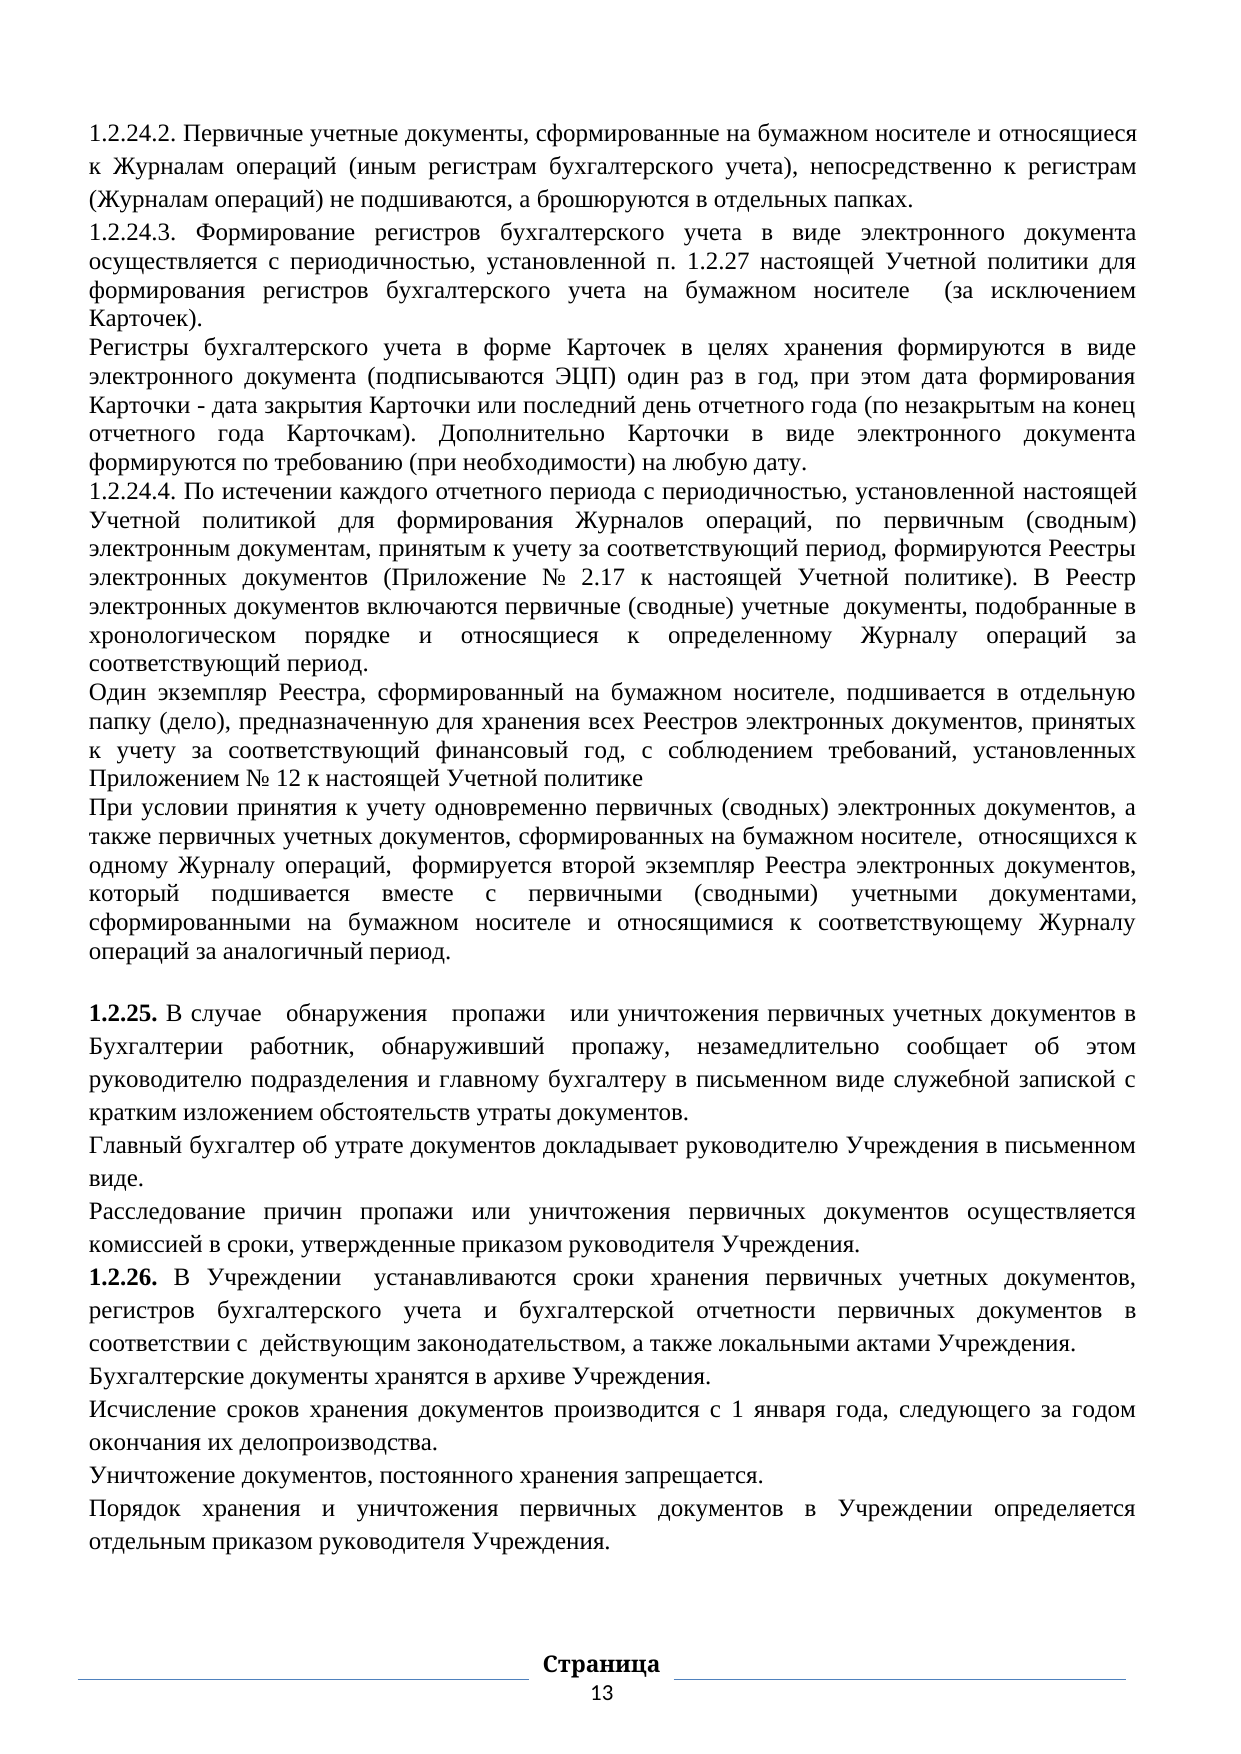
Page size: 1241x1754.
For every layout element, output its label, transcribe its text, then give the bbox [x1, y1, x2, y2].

text 1.2.26. В Учреждении устанавливаются сроки хранения первичных учетных документов, регистров бухгалтерского учета и бухгалтерской отчетности первичных документов в соответствии с действующим законодательством, а также локальными актами Учреждения. [89, 1262, 1137, 1357]
text 1.2.25. В случае обнаружения пропажи или уничтожения первичных учетных документов в Бухгалтерии работник, обнаруживший пропажу, незамедлительно сообщает об этом руководителю подразделения и главному бухгалтеру в письменном виде служебной запиской с кратким изложением обстоятельств утраты документов. [89, 998, 1137, 1126]
text Порядок хранения и уничтожения первичных документов в Учреждении определяется отдельным приказом руководителя Учреждения. [89, 1493, 1137, 1555]
text Один экземпляр Реестра, сформированный на бумажном носителе, подшивается в отдельную папку (дело), предназначенную для хранения всех Реестров электронных документов, принятых к учету за соответствующий финансовый год, с соблюдением требований, установленных Приложением № 12 к настоящей Учетной политике [89, 677, 1137, 792]
text Исчисление сроков хранения документов производится с 1 января года, следующего за годом окончания их делопроизводства. [89, 1394, 1137, 1456]
text Бухгалтерские документы хранятся в архиве Учреждения. [89, 1361, 1137, 1390]
text Главный бухгалтер об утрате документов докладывает руководителю Учреждения в письменном виде. [89, 1130, 1137, 1192]
text 1.2.24.2. Первичные учетные документы, сформированные на бумажном носителе и относящиеся к Журналам операций (иным регистрам бухгалтерского учета), непосредственно к регистрам (Журналам операций) не подшиваются, а брошюруются в отдельных папках. [89, 118, 1137, 213]
text 1.2.24.3. Формирование регистров бухгалтерского учета в виде электронного документа осуществляется с периодичностью, установленной п. 1.2.27 настоящей Учетной политики для формирования регистров бухгалтерского учета на бумажном носителе (за исключением Карточек). [89, 217, 1137, 332]
text 1.2.24.4. По истечении каждого отчетного периода с периодичностью, установленной настоящей Учетной политикой для формирования Журналов операций, по первичным (сводным) электронным документам, принятым к учету за соответствующий период, формируются Реестры электронных документов (Приложение № 2.17 к настоящей Учетной политике). В Реестр электронных документов включаются первичные (сводные) учетные документы, подобранные в хронологическом порядке и относящиеся к определенному Журналу операций за соответствующий период. [89, 476, 1137, 677]
text При условии принятия к учету одновременно первичных (сводных) электронных документов, а также первичных учетных документов, сформированных на бумажном носителе, относящихся к одному Журналу операций, формируется второй экземпляр Реестра электронных документов, который подшивается вместе с первичными (сводными) учетными документами, сформированными на бумажном носителе и относящимися к соответствующему Журналу операций за аналогичный период. [89, 792, 1137, 965]
text Расследование причин пропажи или уничтожения первичных документов осуществляется комиссией в сроки, утвержденные приказом руководителя Учреждения. [89, 1196, 1137, 1258]
text Уничтожение документов, постоянного хранения запрещается. [89, 1460, 1137, 1489]
text Регистры бухгалтерского учета в форме Карточек в целях хранения формируются в виде электронного документа (подписываются ЭЦП) один раз в год, при этом дата формирования Карточки - дата закрытия Карточки или последний день отчетного года (по незакрытым на конец отчетного года Карточкам). Дополнительно Карточки в виде электронного документа формируются по требованию (при необходимости) на любую дату. [89, 332, 1137, 476]
